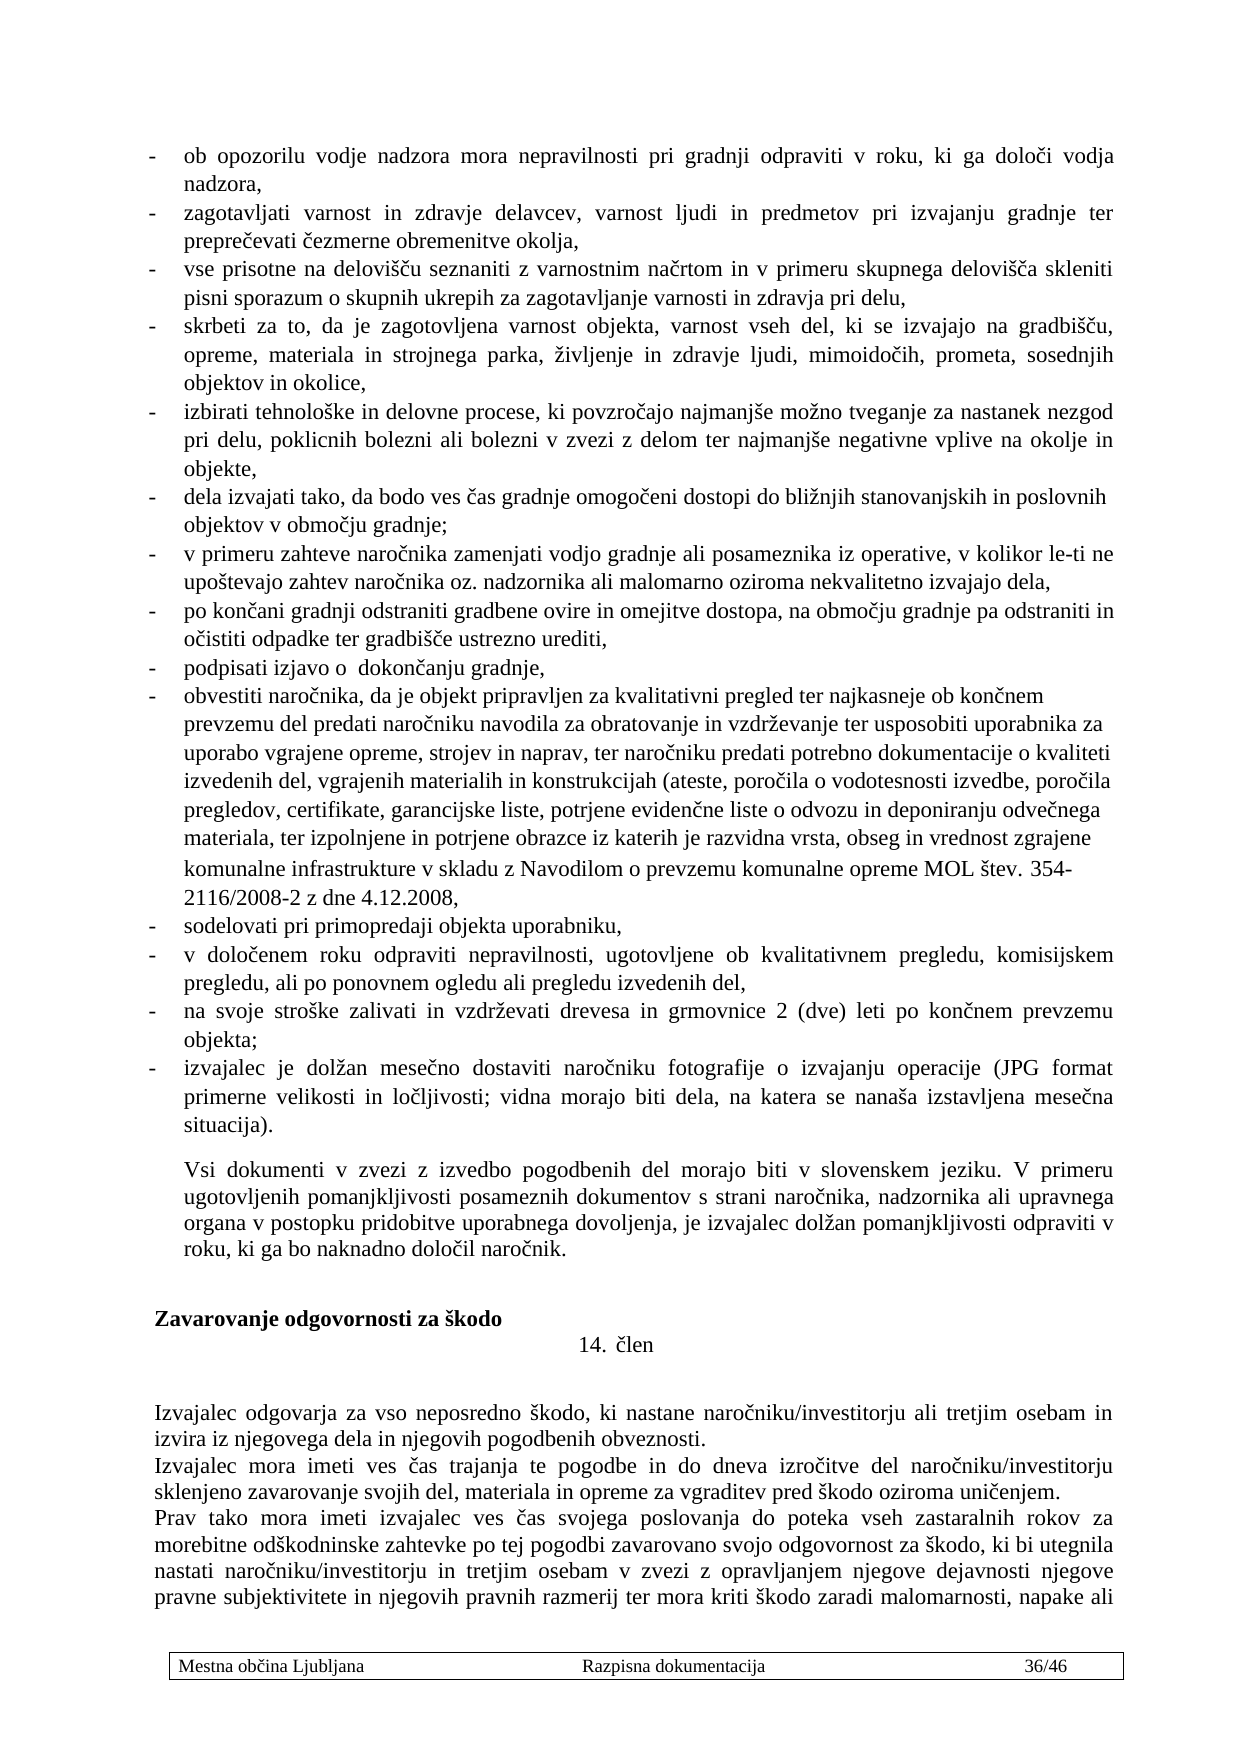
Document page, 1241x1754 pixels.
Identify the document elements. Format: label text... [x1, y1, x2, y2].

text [154, 1504, 1115, 1610]
list vse prisotne na delovišču seznaniti z varnostnim načrtom in v primeru skupnega delovišča skleniti pisni sporazum o skupnih ukrepih za zagotavljanje varnosti in zdravja pri delu, [148, 256, 1115, 310]
list ob opozorilu vodje nadzora mora nepravilnosti pri gradnji odpraviti v roku, ki ga določi vodja nadzora, [148, 142, 1115, 197]
list v primeru zahteve naročnika zamenjati vodjo gradnje ali posameznika iz operative, v kolikor le-ti ne upoštevajo zahtev naročnika oz. nadzornika ali malomarno oziroma nekvalitetno izvajajo dela, [148, 540, 1115, 595]
list na svoje stroške zalivati in vzdrževati drevesa in grmovnice 2 (dve) leti po končnem prevzemu objekta; [148, 997, 1115, 1052]
list skrbeti za to, da je zagotovljena varnost objekta, varnost vseh del, ki se izvajajo na gradbišču, opreme, materiala in strojnega parka, življenje in zdravje ljudi, mimoidočih, prometa, sosednjih objektov in okolice, [148, 312, 1115, 396]
list zagotavljati varnost in zdravje delavcev, varnost ljudi in predmetov pri izvajanju gradnje ter preprečevati čezmerne obremenitve okolja, [148, 199, 1115, 253]
list po končani gradnji odstraniti gradbene ovire in omejitve dostopa, na območju gradnje pa odstraniti in očistiti odpadke ter gradbišče ustrezno urediti, [148, 597, 1115, 652]
list člen [117, 1331, 1115, 1357]
text Izvajalec mora imeti ves čas trajanja te pogodbe in do dneva izročitve del naročniku/investitorju sklenjeno zavarovanje svojih del, materiala in opreme za vgraditev pred škodo oziroma uničenjem. [154, 1452, 1115, 1504]
text Zavarovanje odgovornosti za škodo [154, 1305, 1115, 1331]
list dela izvajati tako, da bodo ves čas gradnje omogočeni dostopi do bližnjih stanovanjskih in poslovnih objektov v območju gradnje; [148, 483, 1115, 538]
text Izvajalec odgovarja za vso neposredno škodo, ki nastane naročniku/investitorju ali tretjim osebam in izvira iz njegovega dela in njegovih pogodbenih obveznosti. [154, 1399, 1115, 1452]
list izvajalec je dolžan mesečno dostaviti naročniku fotografije o izvajanju operacije (JPG format primerne velikosti in ločljivosti; vidna morajo biti dela, na katera se nanaša izstavljena mesečna situacija). [148, 1054, 1115, 1138]
list v določenem roku odpraviti nepravilnosti, ugotovljene ob kvalitativnem pregledu, komisijskem pregledu, ali po ponovnem ogledu ali pregledu izvedenih del, [148, 941, 1115, 995]
list podpisati izjavo o dokončanju gradnje, [148, 654, 1115, 680]
list sodelovati pri primopredaji objekta uporabniku, [148, 912, 1115, 938]
text Vsi dokumenti v zvezi z izvedbo pogodbenih del morajo biti v slovenskem jeziku. V primeru ugotovljenih pomanjkljivosti posameznih dokumentov s strani naročnika, nadzornika ali upravnega organa v postopku pridobitve uporabnega dovoljenja, je izvajalec dolžan pomanjkljivosti odpraviti v roku, ki ga bo naknadno določil naročnik. [184, 1156, 1115, 1262]
list izbirati tehnološke in delovne procese, ki povzročajo najmanjše možno tveganje za nastanek nezgod pri delu, poklicnih bolezni ali bolezni v zvezi z delom ter najmanjše negativne vplive na okolje in objekte, [148, 398, 1115, 481]
list obvestiti naročnika, da je objekt pripravljen za kvalitativni pregled ter najkasneje ob končnem prevzemu del predati naročniku navodila za obratovanje in vzdrževanje ter usposobiti uporabnika za uporabo vgrajene opreme, strojev in naprav, ter naročniku predati potrebno dokumentacije o kvaliteti izvedenih del, vgrajenih materialih in konstrukcijah (ateste, poročila o vodotesnosti izvedbe, poročila pregledov, certifikate, garancijske liste, potrjene evidenčne liste o odvozu in deponiranju odvečnega materiala, ter izpolnjene in potrjene obrazce iz katerih je razvidna vrsta, obseg in vrednost zgrajene komunalne infrastrukture v skladu z Navodilom o prevzemu komunalne opreme MOL štev. 354-2116/2008-2 z dne 4.12.2008, [148, 682, 1115, 910]
